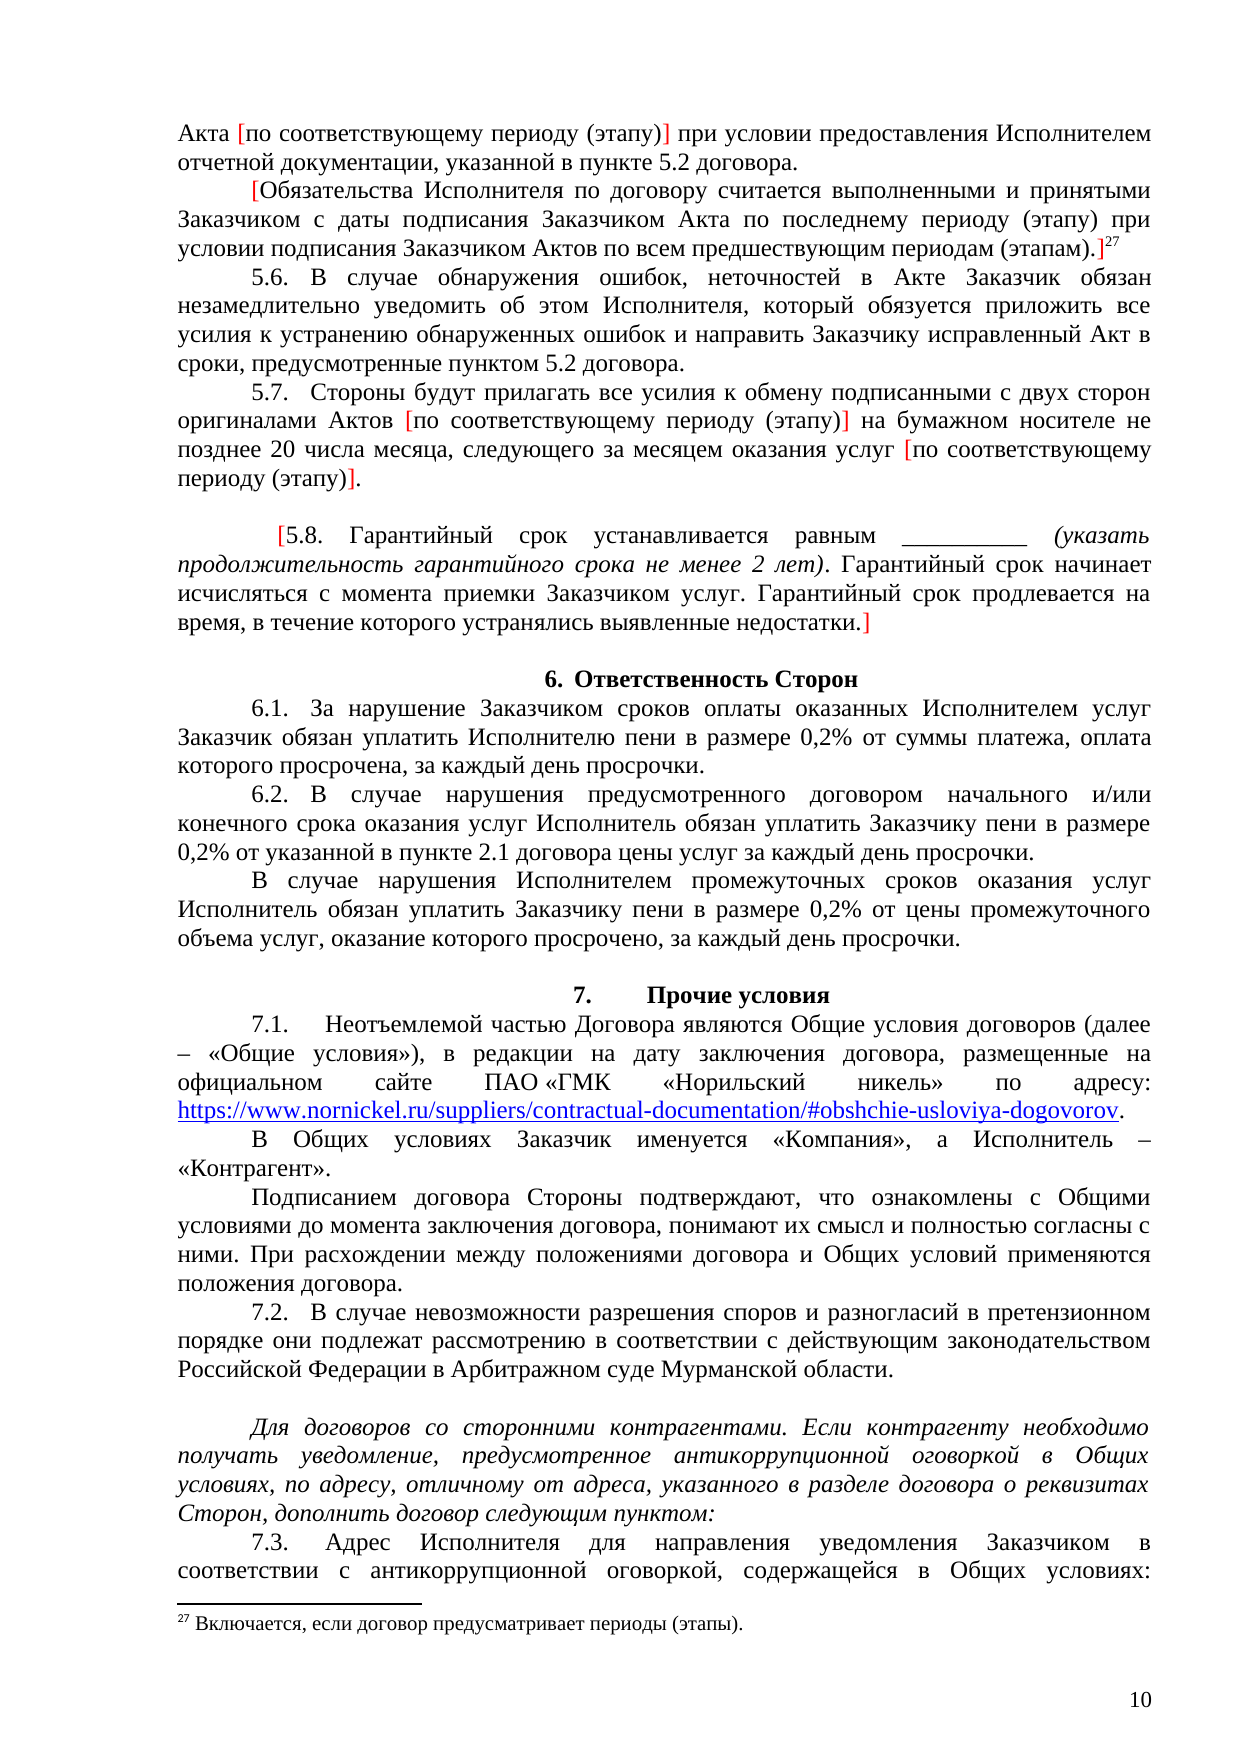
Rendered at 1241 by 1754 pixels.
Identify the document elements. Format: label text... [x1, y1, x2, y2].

list В случае нарушения предусмотренного договором начального и/или конечного срока оказания услуг Исполнитель обязан уплатить Заказчику пени в размере 0,2% от указанной в пункте 2.1 договора цены услуг за каждый день просрочки. [177, 779, 1152, 866]
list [177, 118, 1152, 176]
subtitle Ответственность Сторон [177, 664, 1152, 693]
list В случае обнаружения ошибок, неточностей в Акте Заказчик обязан незамедлительно уведомить об этом Исполнителя, который обязуется приложить все усилия к устранению обнаруженных ошибок и направить Заказчику исправленный Акт в сроки, предусмотренные пунктом 5.2 договора. [177, 262, 1152, 377]
list В случае невозможности разрешения споров и разногласий в претензионном порядке они подлежат рассмотрению в соответствии с действующим законодательством Российской Федерации в Арбитражном суде Мурманской области. [177, 1297, 1152, 1383]
text Для договоров со сторонними контрагентами. Если контрагенту необходимо получать уведомление, предусмотренное антикоррупционной оговоркой в Общих условиях, по адресу, отличному от адреса, указанного в разделе договора о реквизитах Сторон, дополнить договор следующим пунктом: [177, 1412, 1152, 1527]
text Подписанием договора Стороны подтверждают, что ознакомлены с Общими условиями до момента заключения договора, понимают их смысл и полностью согласны с ними. При расхождении между положениями договора и Общих условий применяются положения договора. [177, 1182, 1152, 1297]
list Неотъемлемой частью Договора являются Общие условия договоров (далее – «Общие условия»), в редакции на дату заключения договора, размещенные на официальном сайте ПАО «ГМК «Норильский никель» по адресу: https://www.nornickel.ru/suppliers/contractual-documentation/#obshchie-usloviya-dogovorov. [177, 1009, 1152, 1124]
text [Обязательства Исполнителя по договору считается выполненными и принятыми Заказчиком с даты подписания Заказчиком Акта по последнему периоду (этапу) при условии подписания Заказчиком Актов по всем предшествующим периодам (этапам).] [177, 176, 1152, 262]
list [177, 1527, 1152, 1584]
list За нарушение Заказчиком сроков оплаты оказанных Исполнителем услуг Заказчик обязан уплатить Исполнителю пени в размере 0,2% от суммы платежа, оплата которого просрочена, за каждый день просрочки. [177, 693, 1152, 779]
subtitle Прочие условия [177, 981, 1152, 1009]
text [5.8. Гарантийный срок устанавливается равным __________ (указать продолжительность гарантийного срока не менее 2 лет). Гарантийный срок начинает исчисляться с момента приемки Заказчиком услуг. Гарантийный срок продлевается на время, в течение которого устранялись выявленные недостатки.] [177, 521, 1152, 636]
text В случае нарушения Исполнителем промежуточных сроков оказания услуг Исполнитель обязан уплатить Заказчику пени в размере 0,2% от цены промежуточного объема услуг, оказание которого просрочено, за каждый день просрочки. [177, 866, 1152, 952]
list Стороны будут прилагать все усилия к обмену подписанными с двух сторон оригиналами Актов [по соответствующему периоду (этапу)] на бумажном носителе не позднее 20 числа месяца, следующего за месяцем оказания услуг [по соответствующему периоду (этапу)]. [177, 377, 1152, 492]
text В Общих условиях Заказчик именуется «Компания», а Исполнитель – «Контрагент». [177, 1124, 1152, 1182]
